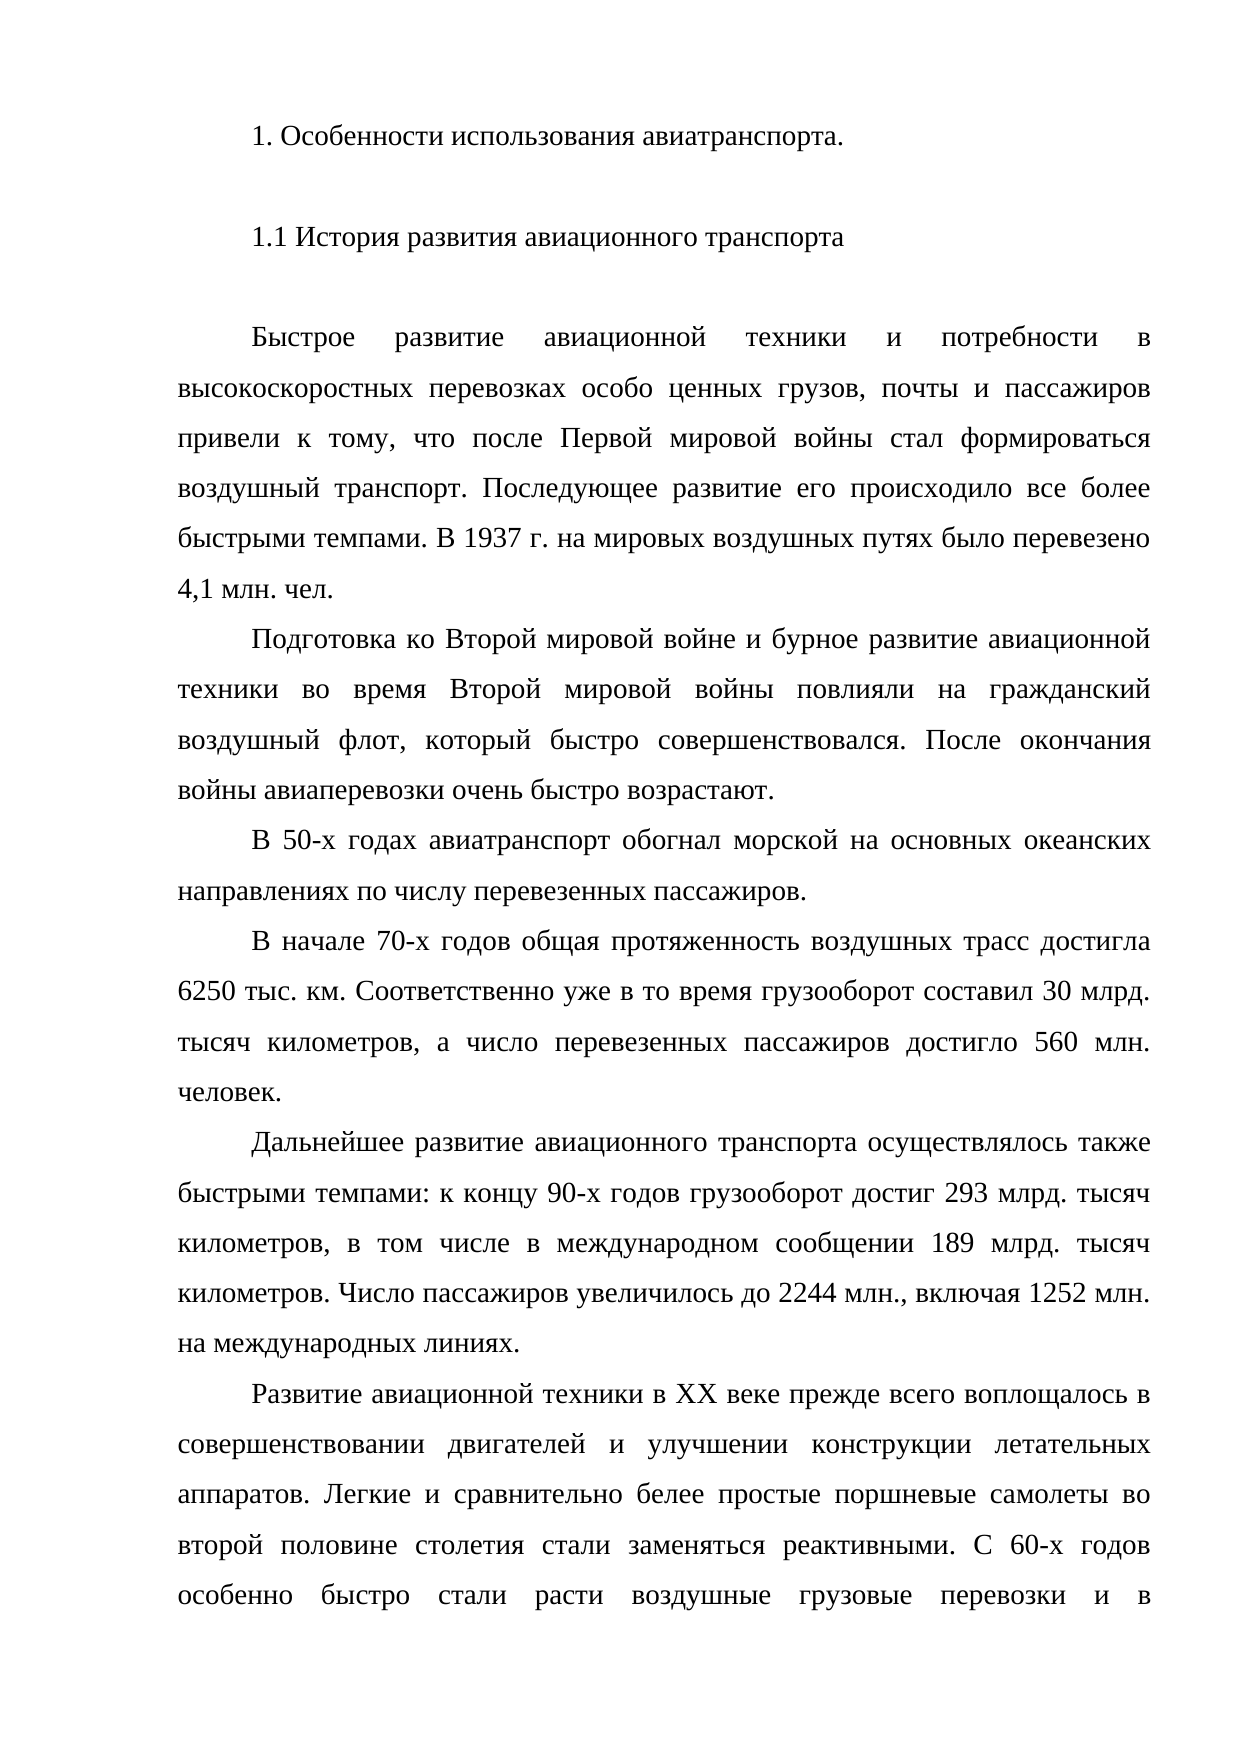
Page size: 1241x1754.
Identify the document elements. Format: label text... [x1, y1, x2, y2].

text Дальнейшее развитие авиационного транспорта осуществлялось также быстрыми темпами: к концу 90-х годов грузооборот достиг 293 млрд. тысяч километров, в том числе в международном сообщении 189 млрд. тысяч километров. Число пассажиров увеличилось до 2244 млн., включая 1252 млн. на международных линиях. [177, 1124, 1152, 1359]
text В 50-х годах авиатранспорт обогнал морской на основных океанских направлениях по числу перевезенных пассажиров. [177, 822, 1152, 906]
text 1.1 История развития авиационного транспорта [177, 219, 1152, 252]
text Подготовка ко Второй мировой войне и бурное развитие авиационной техники во время Второй мировой войны повлияли на гражданский воздушный флот, который быстро совершенствовался. После окончания войны авиаперевозки очень быстро возрастают. [177, 621, 1152, 806]
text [177, 1376, 1152, 1611]
text В начале 70-х годов общая протяженность воздушных трасс достигла 6250 тыс. км. Соответственно уже в то время грузооборот составил 30 млрд. тысяч километров, а число перевезенных пассажиров достигло 560 млн. человек. [177, 923, 1152, 1108]
text Быстрое развитие авиационной техники и потребности в высокоскоростных перевозках особо ценных грузов, почты и пассажиров привели к тому, что после Первой мировой войны стал формироваться воздушный транспорт. Последующее развитие его происходило все более быстрыми темпами. В 1937 г. на мировых воздушных путях было перевезено 4,1 млн. чел. [177, 319, 1152, 604]
text 1. Особенности использования авиатранспорта. [177, 118, 1152, 152]
